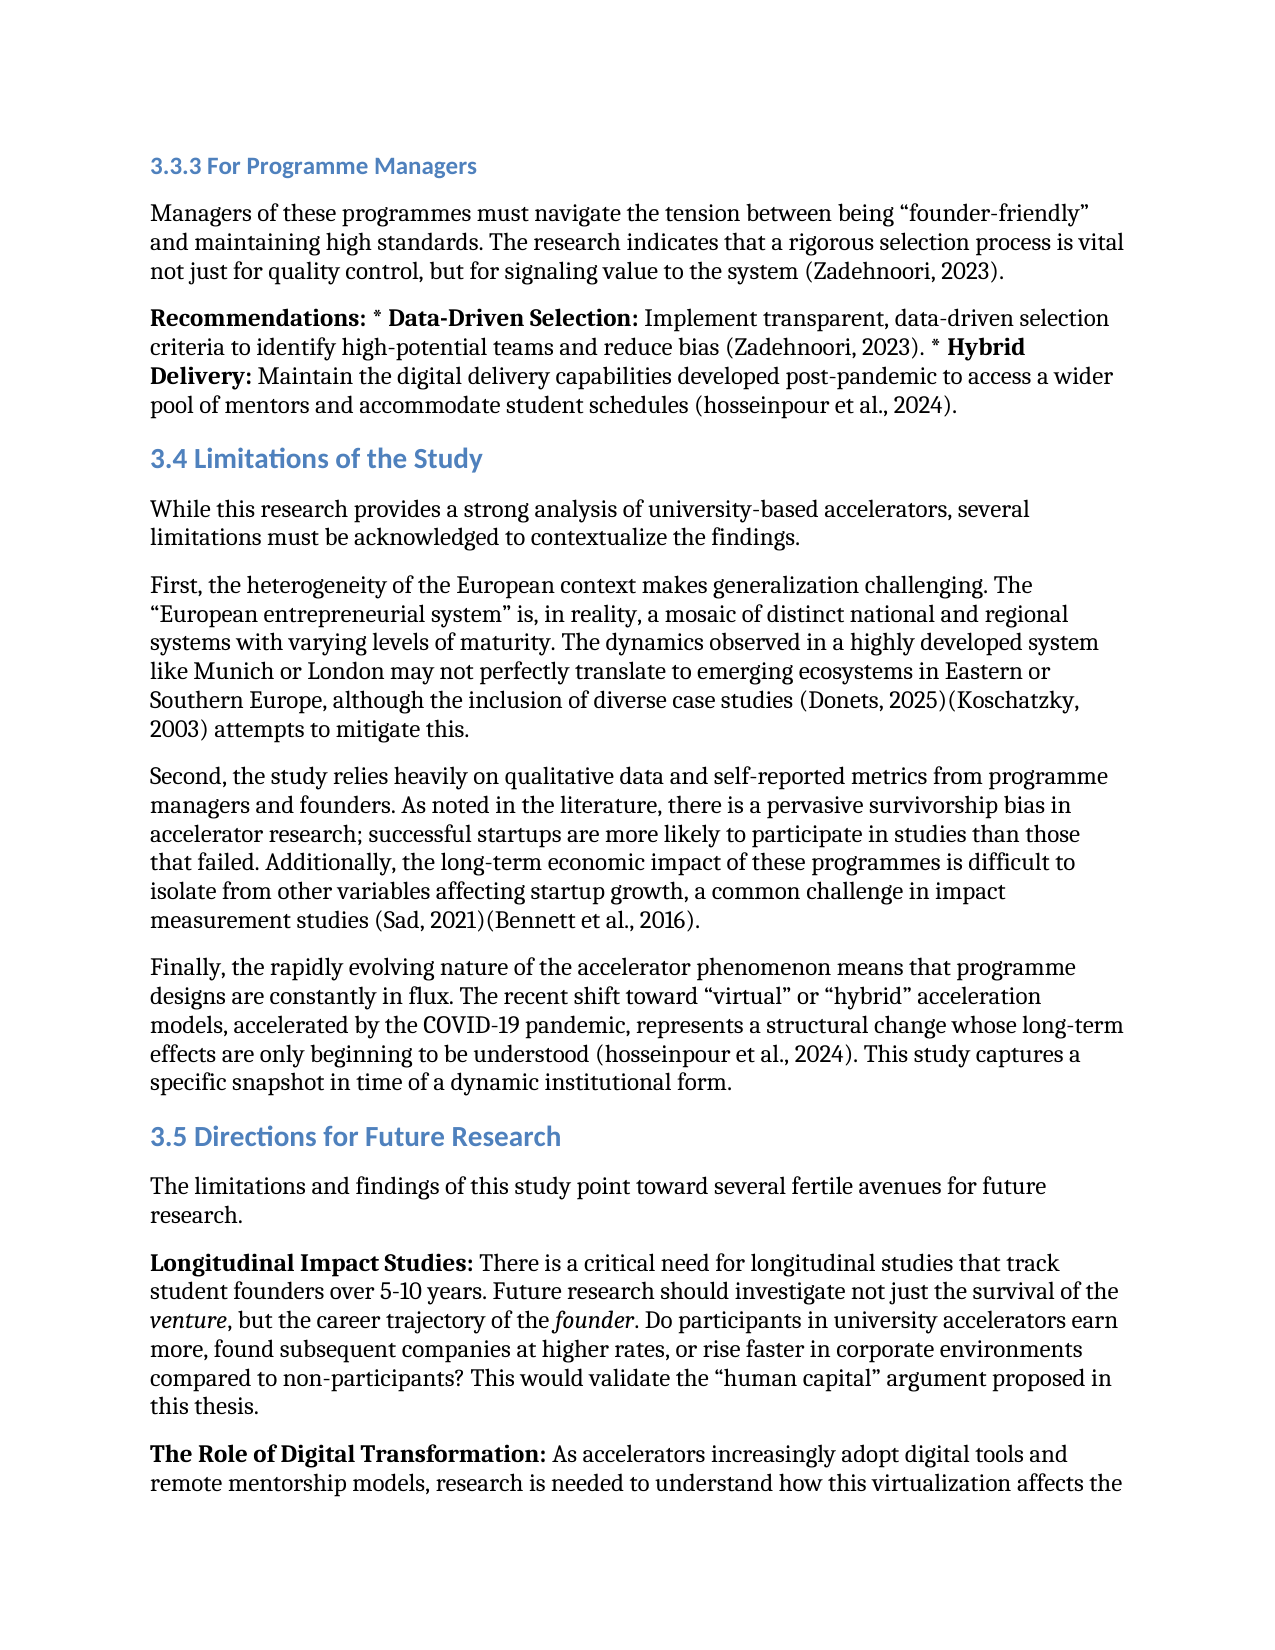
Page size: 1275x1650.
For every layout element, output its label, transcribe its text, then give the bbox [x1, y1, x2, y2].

subtitle 3.5 Directions for Future Research [150, 1118, 1125, 1153]
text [150, 1440, 1125, 1497]
subtitle 3.4 Limitations of the Study [150, 440, 1125, 476]
text Recommendations: * Data-Driven Selection: Implement transparent, data-driven selection criteria to identify high-potential teams and reduce bias (Zadehnoori, 2023). * Hybrid Delivery: Maintain the digital delivery capabilities developed post-pandemic to access a wider pool of mentors and accommodate student schedules (hosseinpour et al., 2024). [150, 304, 1125, 419]
text While this research provides a strong analysis of university-based accelerators, several limitations must be acknowledged to contextualize the findings. [150, 494, 1125, 552]
text First, the heterogeneity of the European context makes generalization challenging. The “European entrepreneurial system” is, in reality, a mosaic of distinct national and regional systems with varying levels of maturity. The dynamics observed in a highly developed system like Munich or London may not perfectly translate to emerging ecosystems in Eastern or Southern Europe, although the inclusion of diverse case studies (Donets, 2025)(Koschatzky, 2003) attempts to mitigate this. [150, 571, 1125, 743]
text The limitations and findings of this study point toward several fertile avenues for future research. [150, 1172, 1125, 1230]
text Finally, the rapidly evolving nature of the accelerator phenomenon means that programme designs are constantly in flux. The recent shift toward “virtual” or “hybrid” acceleration models, accelerated by the COVID-19 pandemic, represents a structural change whose long-term effects are only beginning to be understood (hosseinpour et al., 2024). This study captures a specific snapshot in time of a dynamic institutional form. [150, 953, 1125, 1097]
subtitle 3.3.3 For Programme Managers [150, 150, 1125, 181]
text Second, the study relies heavily on qualitative data and self-reported metrics from programme managers and founders. As noted in the literature, there is a pervasive survivorship bias in accelerator research; successful startups are more likely to participate in studies than those that failed. Additionally, the long-term economic impact of these programmes is difficult to isolate from other variables affecting startup growth, a common challenge in impact measurement studies (Sad, 2021)(Bennett et al., 2016). [150, 762, 1125, 934]
text Longitudinal Impact Studies: There is a critical need for longitudinal studies that track student founders over 5-10 years. Future research should investigate not just the survival of the venture, but the career trajectory of the founder. Do participants in university accelerators earn more, found subsequent companies at higher rates, or rise faster in corporate environments compared to non-participants? This would validate the “human capital” argument proposed in this thesis. [150, 1248, 1125, 1421]
text Managers of these programmes must navigate the tension between being “founder-friendly” and maintaining high standards. The research indicates that a rigorous selection process is vital not just for quality control, but for signaling value to the system (Zadehnoori, 2023). [150, 199, 1125, 286]
